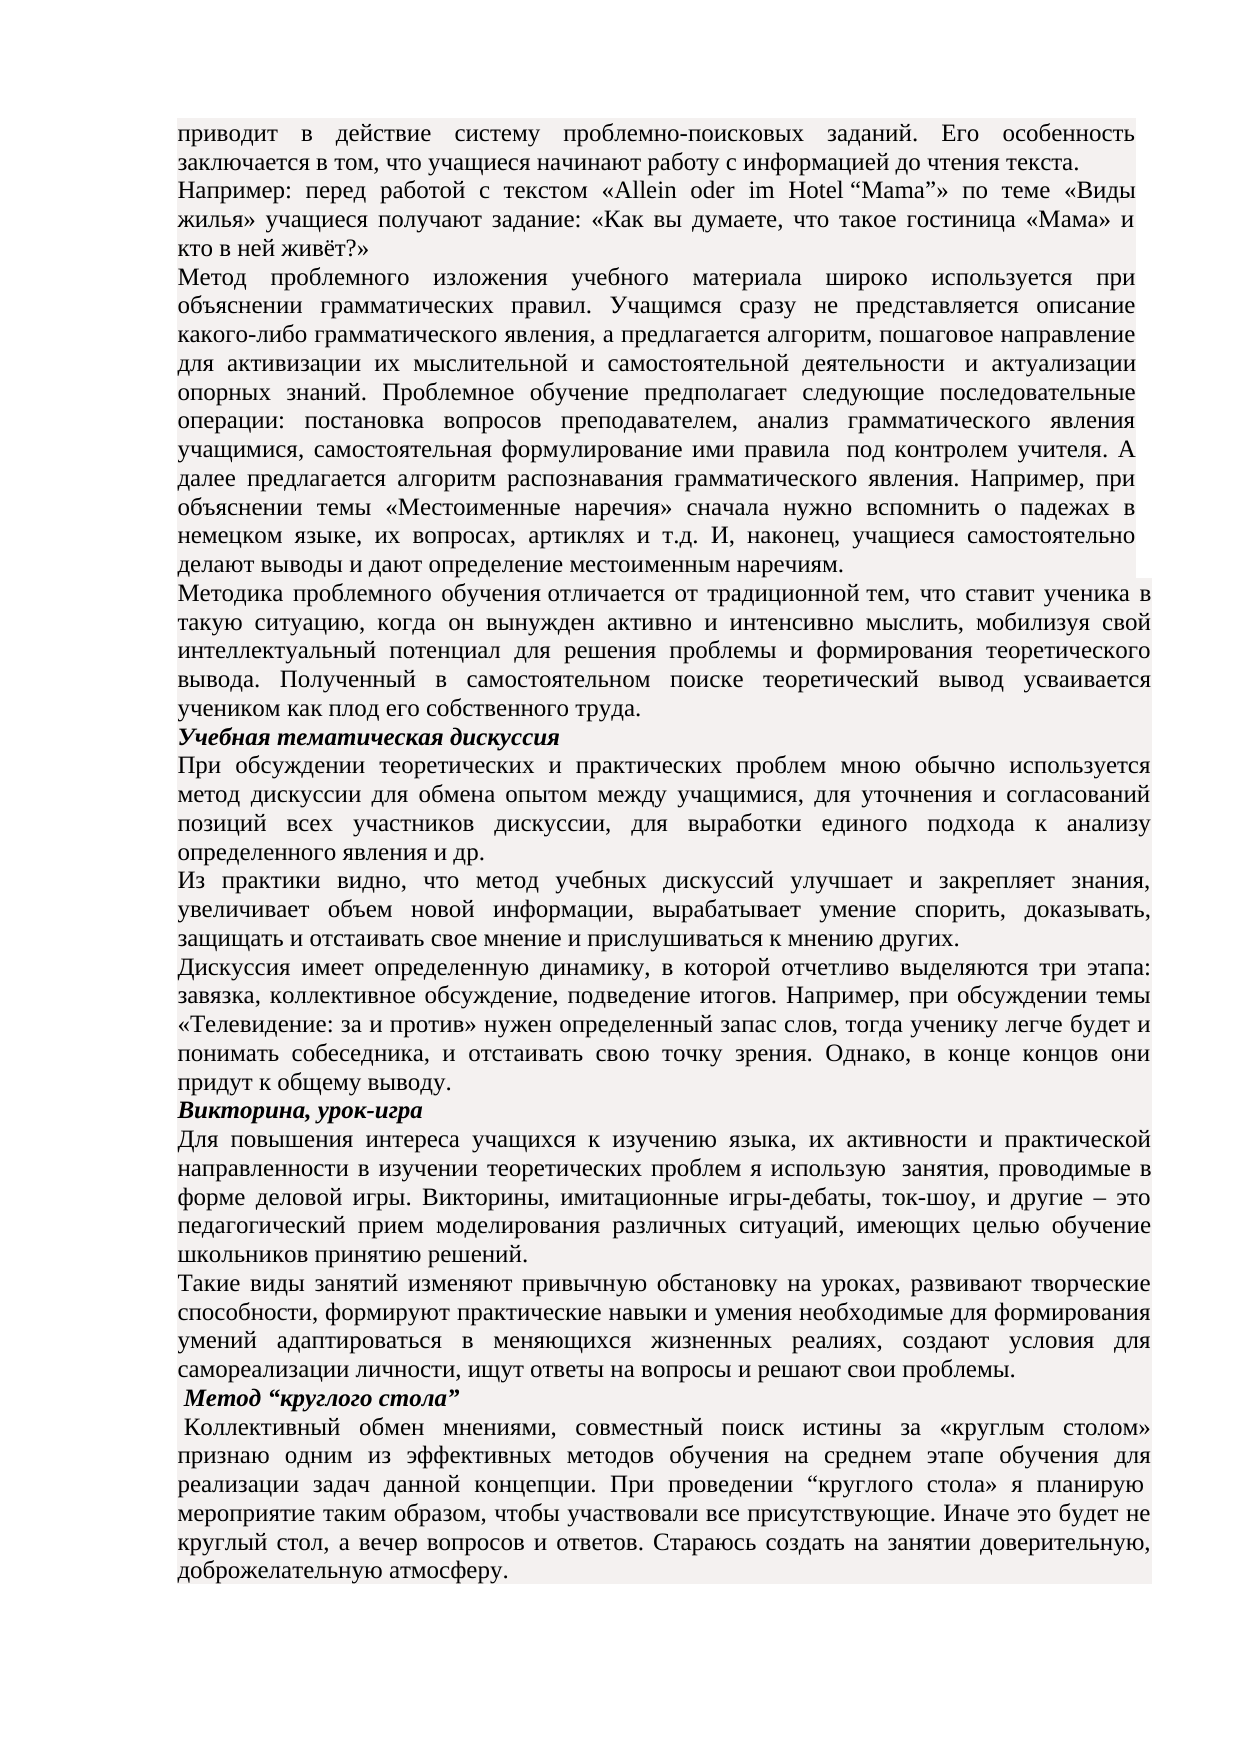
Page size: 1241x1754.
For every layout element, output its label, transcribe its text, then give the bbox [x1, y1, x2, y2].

text Викторина, урок-игра [177, 1096, 1152, 1124]
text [177, 118, 1136, 176]
text Коллективный обмен мнениями, совместный поиск истины за «круглым столом» признаю одним из эффективных методов обучения на среднем этапе обучения для реализации задач данной концепции. При проведении “круглого стола» я планирую мероприятие таким образом, чтобы участвовали все присутствующие. Иначе это будет не круглый стол, а вечер вопросов и ответов. Стараюсь создать на занятии доверительную, доброжелательную атмосферу. [177, 1412, 1152, 1584]
text Методика проблемного обучения отличается от традиционной тем, что ставит ученика в такую ситуацию, когда он вынужден активно и интенсивно мыслить, мобилизуя свой интеллектуальный потенциал для решения проблемы и формирования теоретического вывода. Полученный в самостоятельном поиске теоретический вывод усваивается учеником как плод его собственного труда. [177, 578, 1152, 722]
text Дискуссия имеет определенную динамику, в которой отчетливо выделяются три этапа: завязка, коллективное обсуждение, подведение итогов. Например, при обсуждении темы «Телевидение: за и против» нужен определенный запас слов, тогда ученику легче будет и понимать собеседника, и отстаивать свою точку зрения. Однако, в конце концов они придут к общему выводу. [177, 952, 1152, 1096]
text Учебная тематическая дискуссия [177, 722, 1152, 751]
text Метод “круглого стола” [177, 1383, 1152, 1412]
text Из практики видно, что метод учебных дискуссий улучшает и закрепляет знания, увеличивает объем новой информации, вырабатывает умение спорить, доказывать, защищать и отстаивать свое мнение и прислушиваться к мнению других. [177, 866, 1152, 952]
text Для повышения интереса учащихся к изучению языка, их активности и практической направленности в изучении теоретических проблем я использую занятия, проводимые в форме деловой игры. Викторины, имитационные игры-дебаты, ток-шоу, и другие – это педагогический прием моделирования различных ситуаций, имеющих целью обучение школьников принятию решений. [177, 1124, 1152, 1268]
text При обсуждении теоретических и практических проблем мною обычно используется метод дискуссии для обмена опытом между учащимися, для уточнения и согласований позиций всех участников дискуссии, для выработки единого подхода к анализу определенного явления и др. [177, 751, 1152, 866]
text Например: перед работой с текстом «Allein oder im Hotel “Mama”» по теме «Виды жилья» учащиеся получают задание: «Как вы думаете, что такое гостиница «Мама» и кто в ней живёт?» [177, 176, 1136, 262]
text Такие виды занятий изменяют привычную обстановку на уроках, развивают творческие способности, формируют практические навыки и умения необходимые для формирования умений адаптироваться в меняющихся жизненных реалиях, создают условия для самореализации личности, ищут ответы на вопросы и решают свои проблемы. [177, 1268, 1152, 1383]
text Метод проблемного изложения учебного материала широко используется при объяснении грамматических правил. Учащимся сразу не представляется описание какого-либо грамматического явления, а предлагается алгоритм, пошаговое направление для активизации их мыслительной и самостоятельной деятельности и актуализации опорных знаний. Проблемное обучение предполагает следующие последовательные операции: постановка вопросов преподавателем, анализ грамматического явления учащимися, самостоятельная формулирование ими правила под контролем учителя. А далее предлагается алгоритм распознавания грамматического явления. Например, при объяснении темы «Местоименные наречия» сначала нужно вспомнить о падежах в немецком языке, их вопросах, артиклях и т.д. И, наконец, учащиеся самостоятельно делают выводы и дают определение местоименным наречиям. [177, 262, 1136, 578]
